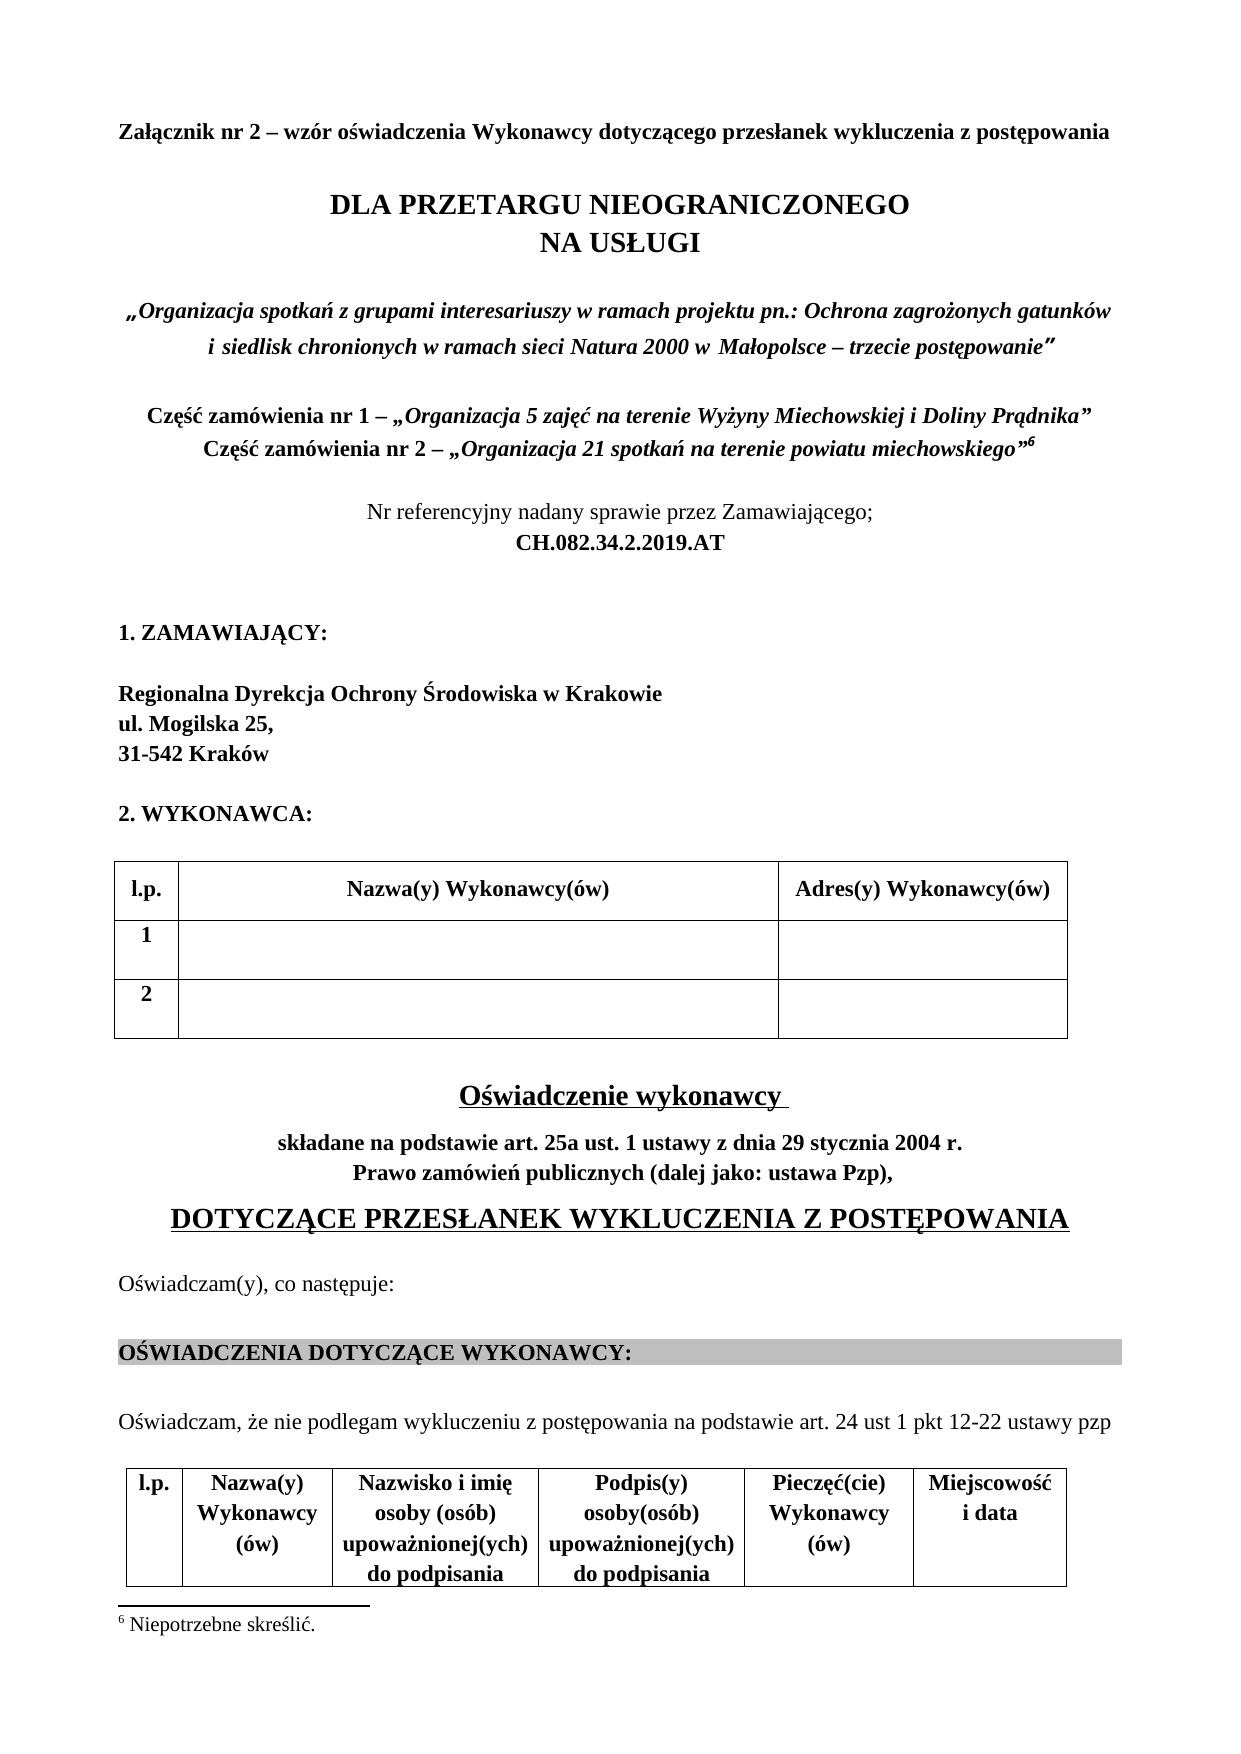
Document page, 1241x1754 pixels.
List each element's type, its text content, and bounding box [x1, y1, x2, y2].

text Oświadczam, że nie podlegam wykluczeniu z postępowania na podstawie art. 24 ust 1 pkt 12-22 ustawy pzp [118, 1408, 1122, 1434]
text Część zamówienia nr 2 – „Organizacja 21 spotkań na terenie powiatu miechowskiego” [118, 432, 1122, 463]
text Regionalna Dyrekcja Ochrony Środowiska w Krakowie [118, 679, 1122, 706]
table_header Adres(y) Wykonawcy(ów) [779, 862, 1067, 920]
table_cell 1 [115, 921, 178, 979]
table_cell [179, 980, 778, 1038]
table_cell [779, 980, 1067, 1038]
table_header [183, 1469, 332, 1586]
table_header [745, 1469, 913, 1586]
text Oświadczam(y), co następuje: [118, 1270, 1122, 1297]
text Prawo zamówień publicznych (dalej jako: ustawa Pzp), [118, 1159, 1122, 1185]
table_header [333, 1469, 538, 1586]
table_header l.p. [127, 1469, 182, 1586]
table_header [539, 1469, 744, 1586]
table_cell [779, 921, 1067, 979]
text składane na podstawie art. 25a ust. 1 ustawy z dnia 29 stycznia 2004 r. [118, 1129, 1122, 1155]
table_cell 2 [115, 980, 178, 1038]
text Załącznik nr 2 – wzór oświadczenia Wykonawcy dotyczącego przesłanek wykluczenia z postępowania [118, 118, 1122, 144]
text Oświadczenie wykonawcy [118, 1078, 1122, 1111]
text 1. ZAMAWIAJĄCY: [118, 619, 1122, 646]
text Część zamówienia nr 1 – „Organizacja 5 zajęć na terenie Wyżyny Miechowskiej i Doliny Prądnika” [118, 402, 1122, 428]
text OŚWIADCZENIA DOTYCZĄCE WYKONAWCY: [118, 1339, 1122, 1365]
text DOTYCZĄCE PRZESŁANEK WYKLUCZENIA Z POSTĘPOWANIA [118, 1202, 1122, 1235]
text 31-542 Kraków [118, 740, 1122, 766]
text DLA PRZETARGU NIEOGRANICZONEGO [118, 187, 1122, 220]
text Nr referencyjny nadany sprawie przez Zamawiającego; [118, 498, 1122, 525]
table_header Miejscowość i data [914, 1469, 1066, 1586]
table_header Nazwa(y) Wykonawcy(ów) [179, 862, 778, 920]
text 2. WYKONAWCA: [118, 800, 1122, 827]
text ul. Mogilska 25, [118, 710, 1122, 736]
table_cell [179, 921, 778, 979]
table_header l.p. [115, 862, 178, 920]
text CH.082.34.2.2019.AT [118, 528, 1122, 555]
text „Organizacja spotkań z grupami interesariuszy w ramach projektu pn.: Ochrona zagrożonych gatunków i siedlisk chronionych w ramach sieci Natura 2000 w Małopolsce – trzecie postępowanie” [118, 294, 1122, 361]
text NA USŁUGI [118, 225, 1122, 259]
